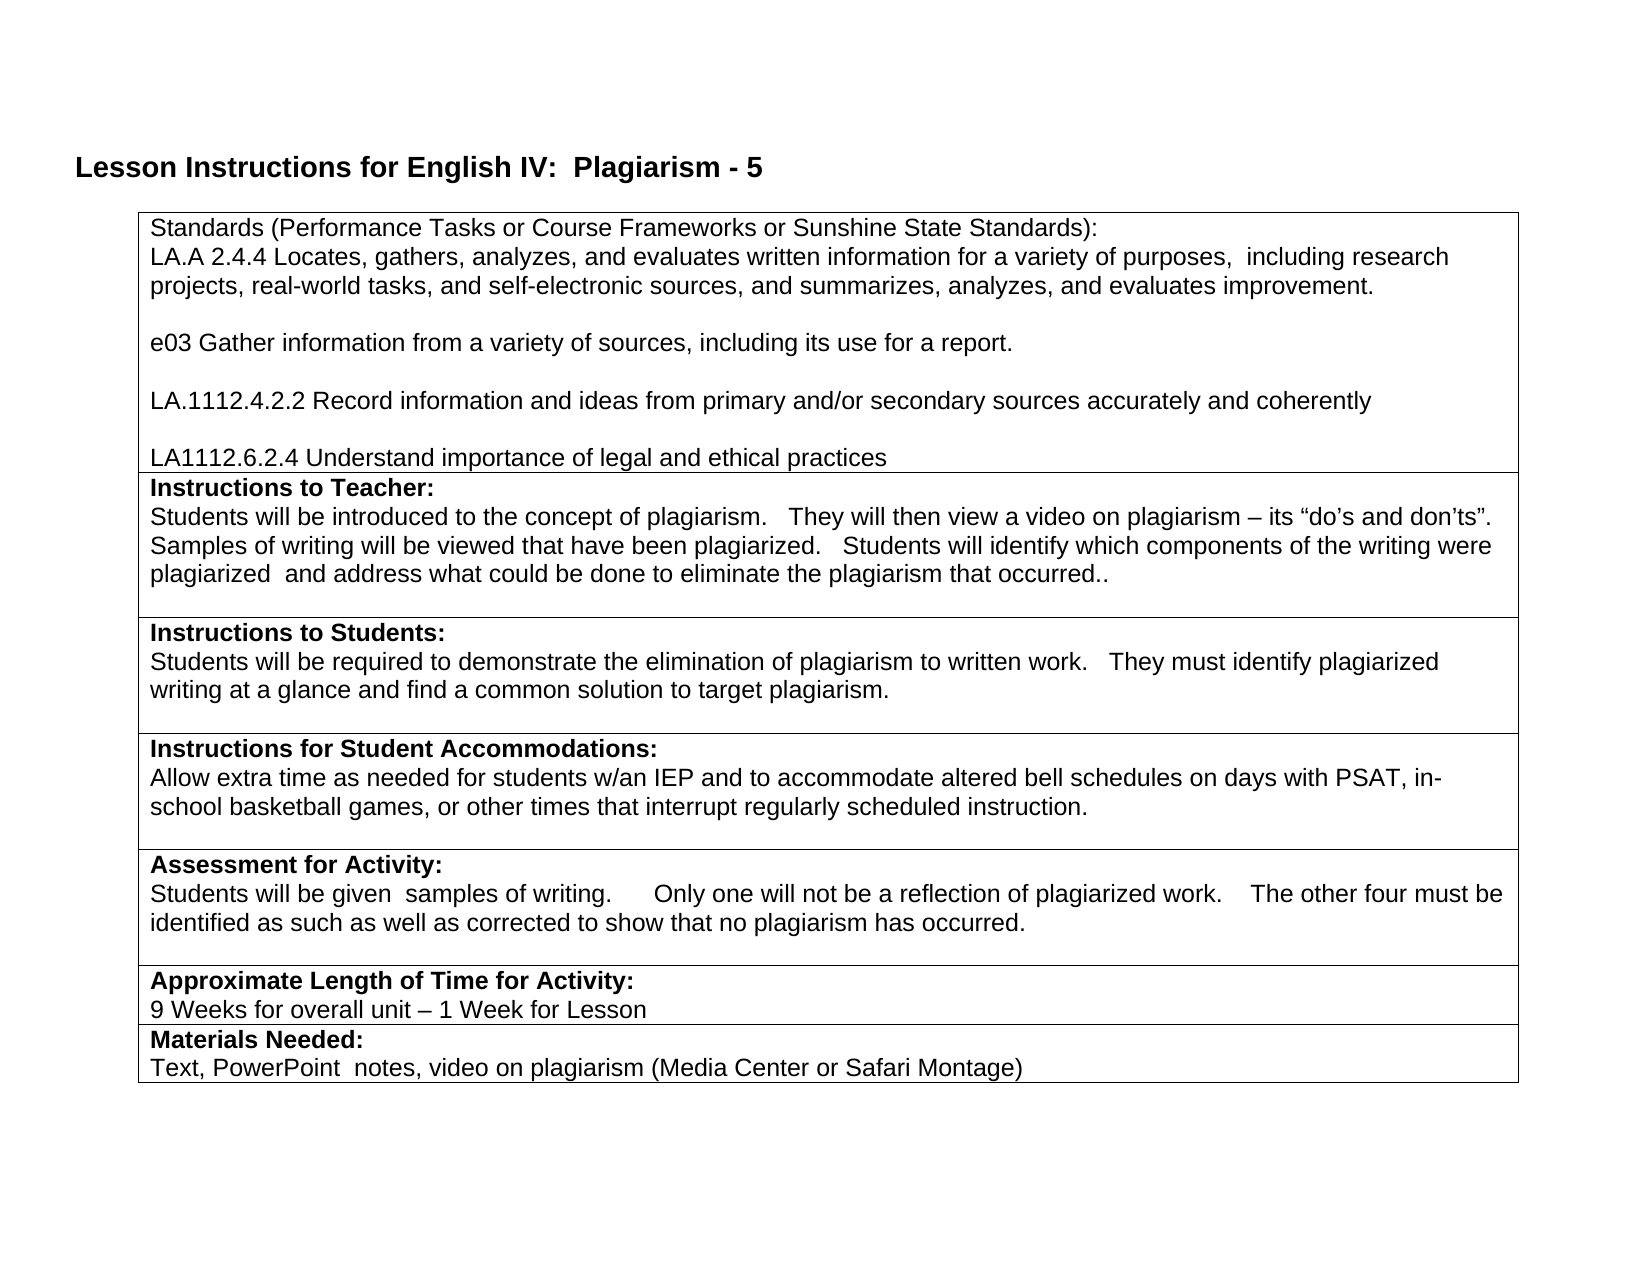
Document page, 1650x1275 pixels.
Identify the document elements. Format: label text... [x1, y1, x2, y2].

table_cell Materials Needed: Text, PowerPoint notes, video on plagiarism (Media Center or Safari Montage) [139, 1025, 1518, 1082]
table_cell Instructions for Student Accommodations: Allow extra time as needed for students w/an IEP and to accommodate altered bell schedules on days with PSAT, in-school basketball games, or other times that interrupt regularly scheduled instruction. [139, 734, 1518, 849]
table_cell Assessment for Activity: Students will be given samples of writing. Only one will not be a reflection of plagiarized work. The other four must be identified as such as well as corrected to show that no plagiarism has occurred. [139, 850, 1518, 965]
table_cell Approximate Length of Time for Activity: 9 Weeks for overall unit – 1 Week for Lesson [139, 966, 1518, 1023]
text Lesson Instructions for English IV: Plagiarism - 5 [75, 150, 1500, 183]
table_cell Instructions to Students: Students will be required to demonstrate the elimination of plagiarism to written work. They must identify plagiarized writing at a glance and find a common solution to target plagiarism. [139, 618, 1518, 733]
table_header Standards (Performance Tasks or Course Frameworks or Standards): LA.A 2.4.4 Locates, gathers, analyzes, and evaluates written information for a variety of purposes, including research projects, real-world tasks, and self-electronic sources, and summarizes, analyzes, and evaluates improvement. e03 Gather information from a variety of sources, including its use for a report. LA.1112.4.2.2 Record information and ideas from primary and/or secondary sources accurately and coherently LA1112.6.2.4 Understand importance of legal and ethical practices [139, 213, 1518, 472]
table_cell Instructions to Teacher: Students will be introduced to the concept of plagiarism. They will then view a video on plagiarism – its “do’s and don’ts”. Samples of writing will be viewed that have been plagiarized. Students will identify which components of the writing were plagiarized and address what could be done to eliminate the plagiarism that occurred.. [139, 473, 1518, 617]
